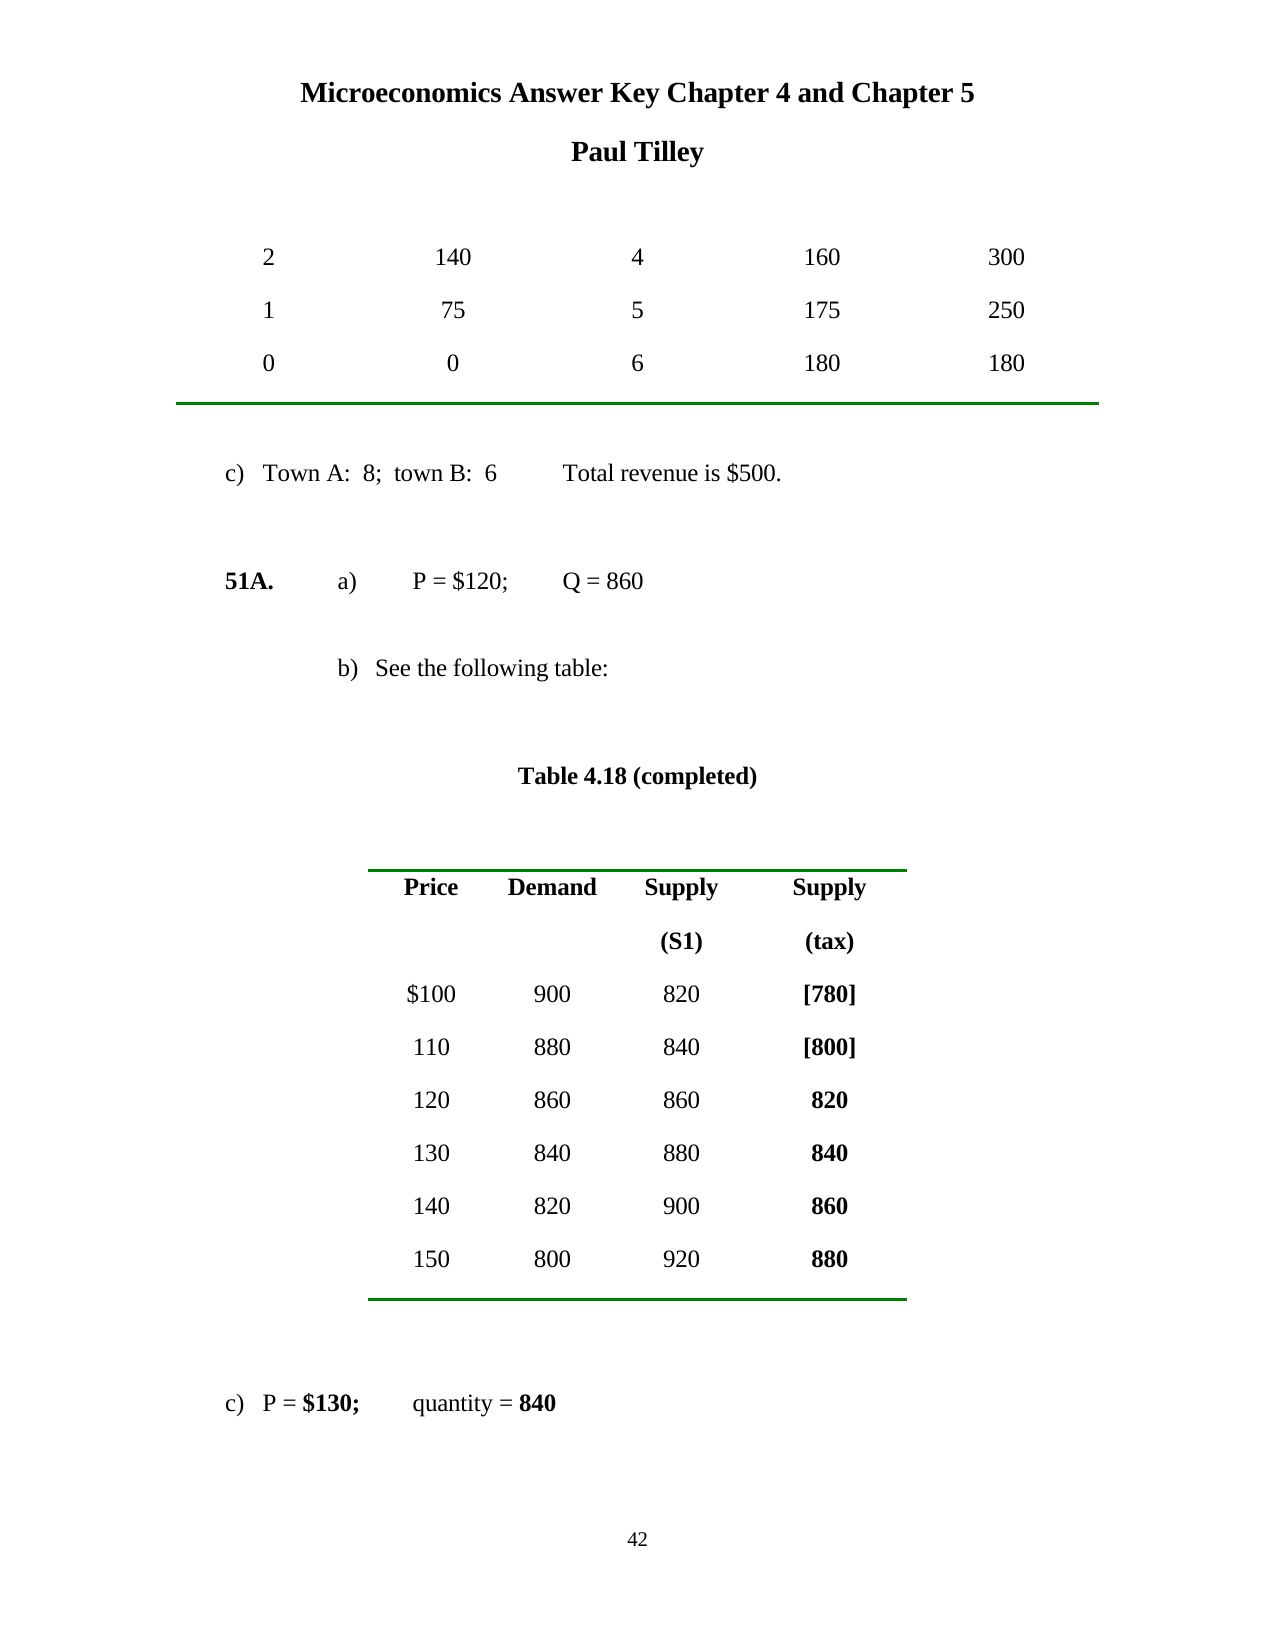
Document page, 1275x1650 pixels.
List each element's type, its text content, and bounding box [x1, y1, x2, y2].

table_cell 180 [730, 349, 914, 402]
table_cell 880 [611, 1138, 752, 1191]
table_cell $100 [368, 979, 494, 1032]
table_cell [780] [753, 979, 907, 1032]
table_cell 840 [753, 1138, 907, 1191]
list See the following table: [337, 653, 1087, 682]
table_cell 820 [611, 979, 752, 1032]
table_cell 180 [914, 349, 1099, 402]
table_cell 140 [361, 242, 545, 295]
table_header Supply (tax) [753, 872, 907, 979]
table_cell 2 [176, 242, 361, 295]
table_cell 5 [545, 295, 730, 348]
table_cell 900 [611, 1191, 752, 1244]
table_cell 130 [368, 1138, 494, 1191]
table_cell 920 [611, 1245, 752, 1298]
table_header Price [368, 872, 494, 979]
table_cell 175 [730, 295, 914, 348]
text c) P = $130; quantity = 840 [187, 1388, 1087, 1417]
table_header Supply (S1) [611, 872, 752, 979]
table_cell 150 [368, 1245, 494, 1298]
table_cell 250 [914, 295, 1099, 348]
table_cell 900 [494, 979, 611, 1032]
table_cell 1 [176, 295, 361, 348]
table_cell 860 [494, 1085, 611, 1138]
table_cell [800] [753, 1032, 907, 1085]
table_cell 110 [368, 1032, 494, 1085]
table_cell 6 [545, 349, 730, 402]
table_cell 160 [730, 242, 914, 295]
table_cell 800 [494, 1245, 611, 1298]
text c) Town A: 8; town B: 6 Total revenue is $500. [225, 458, 1087, 487]
table_cell 820 [753, 1085, 907, 1138]
table_cell 0 [361, 349, 545, 402]
table_cell 820 [494, 1191, 611, 1244]
table_cell 860 [753, 1191, 907, 1244]
table_cell 840 [611, 1032, 752, 1085]
table_cell 140 [368, 1191, 494, 1244]
table_header Demand [494, 872, 611, 979]
table_cell 840 [494, 1138, 611, 1191]
table_cell 0 [176, 349, 361, 402]
table_cell 880 [494, 1032, 611, 1085]
table_cell 300 [914, 242, 1099, 295]
table_cell 4 [545, 242, 730, 295]
table_cell 75 [361, 295, 545, 348]
table_cell 120 [368, 1085, 494, 1138]
table_cell 880 [753, 1245, 907, 1298]
subtitle Table 4.18 (completed) [187, 761, 1087, 790]
table_cell 860 [611, 1085, 752, 1138]
text 51A. a) P = $120; Q = 860 [187, 566, 1087, 595]
